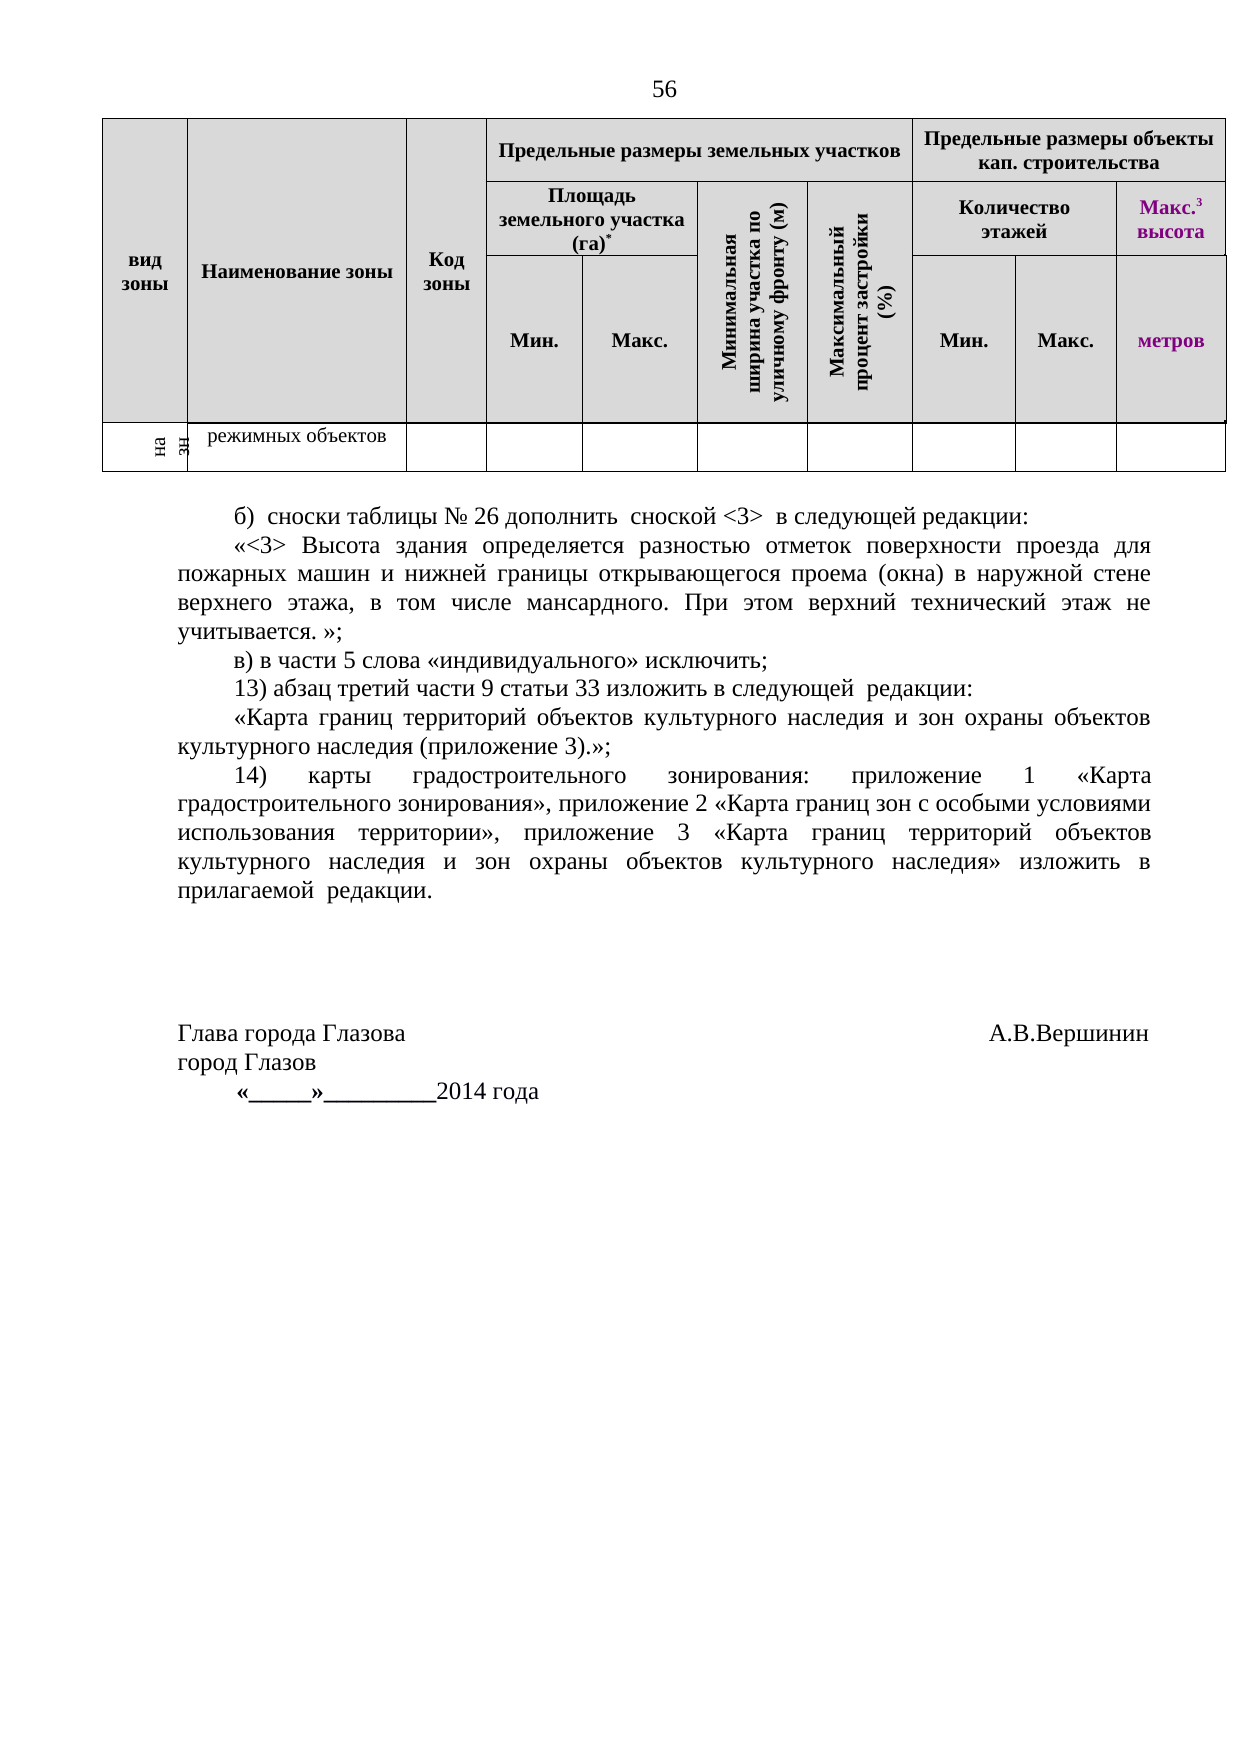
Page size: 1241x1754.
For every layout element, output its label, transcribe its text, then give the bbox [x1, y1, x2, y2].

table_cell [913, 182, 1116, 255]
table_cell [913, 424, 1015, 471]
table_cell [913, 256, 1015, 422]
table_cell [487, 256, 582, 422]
text город Глазов [177, 1047, 1152, 1076]
text Глава города Глазова А.В.Вершинин [177, 1018, 1152, 1047]
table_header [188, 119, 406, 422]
text «<3> Высота здания определяется разностью отметок поверхности проезда для пожарных машин и нижней границы открывающегося проема (окна) в наружной стене верхнего этажа, в том числе мансардного. При этом верхний технический этаж не учитывается. »; [177, 530, 1152, 645]
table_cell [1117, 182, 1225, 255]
text 14) карты градостроительного зонирования: приложение 1 «Карта градостроительного зонирования», приложение 2 «Карта границ зон с особыми условиями использования территории», приложение 3 «Карта границ территорий объектов культурного наследия и зон охраны объектов культурного наследия» изложить в прилагаемой редакции. [177, 760, 1152, 903]
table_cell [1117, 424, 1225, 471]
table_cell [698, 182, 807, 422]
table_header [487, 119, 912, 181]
text 13) абзац третий части 9 статьи 33 изложить в следующей редакции: [177, 673, 1152, 702]
text «_____»_________2014 года [236, 1076, 1152, 1105]
text б) сноски таблицы № 26 дополнить сноской <3> в следующей редакции: [177, 501, 1152, 530]
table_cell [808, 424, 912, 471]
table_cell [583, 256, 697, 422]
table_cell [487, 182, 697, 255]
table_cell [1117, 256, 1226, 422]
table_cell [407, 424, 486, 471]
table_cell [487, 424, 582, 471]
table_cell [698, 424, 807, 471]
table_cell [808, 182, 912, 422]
text «Карта границ территорий объектов культурного наследия и зон охраны объектов культурного наследия (приложение 3).»; [177, 702, 1152, 760]
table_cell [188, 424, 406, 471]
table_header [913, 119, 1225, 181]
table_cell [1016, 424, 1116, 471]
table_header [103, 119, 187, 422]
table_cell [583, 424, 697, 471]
text в) в части 5 слова «индивидуального» исключить; [177, 645, 1152, 673]
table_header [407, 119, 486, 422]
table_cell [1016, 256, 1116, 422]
